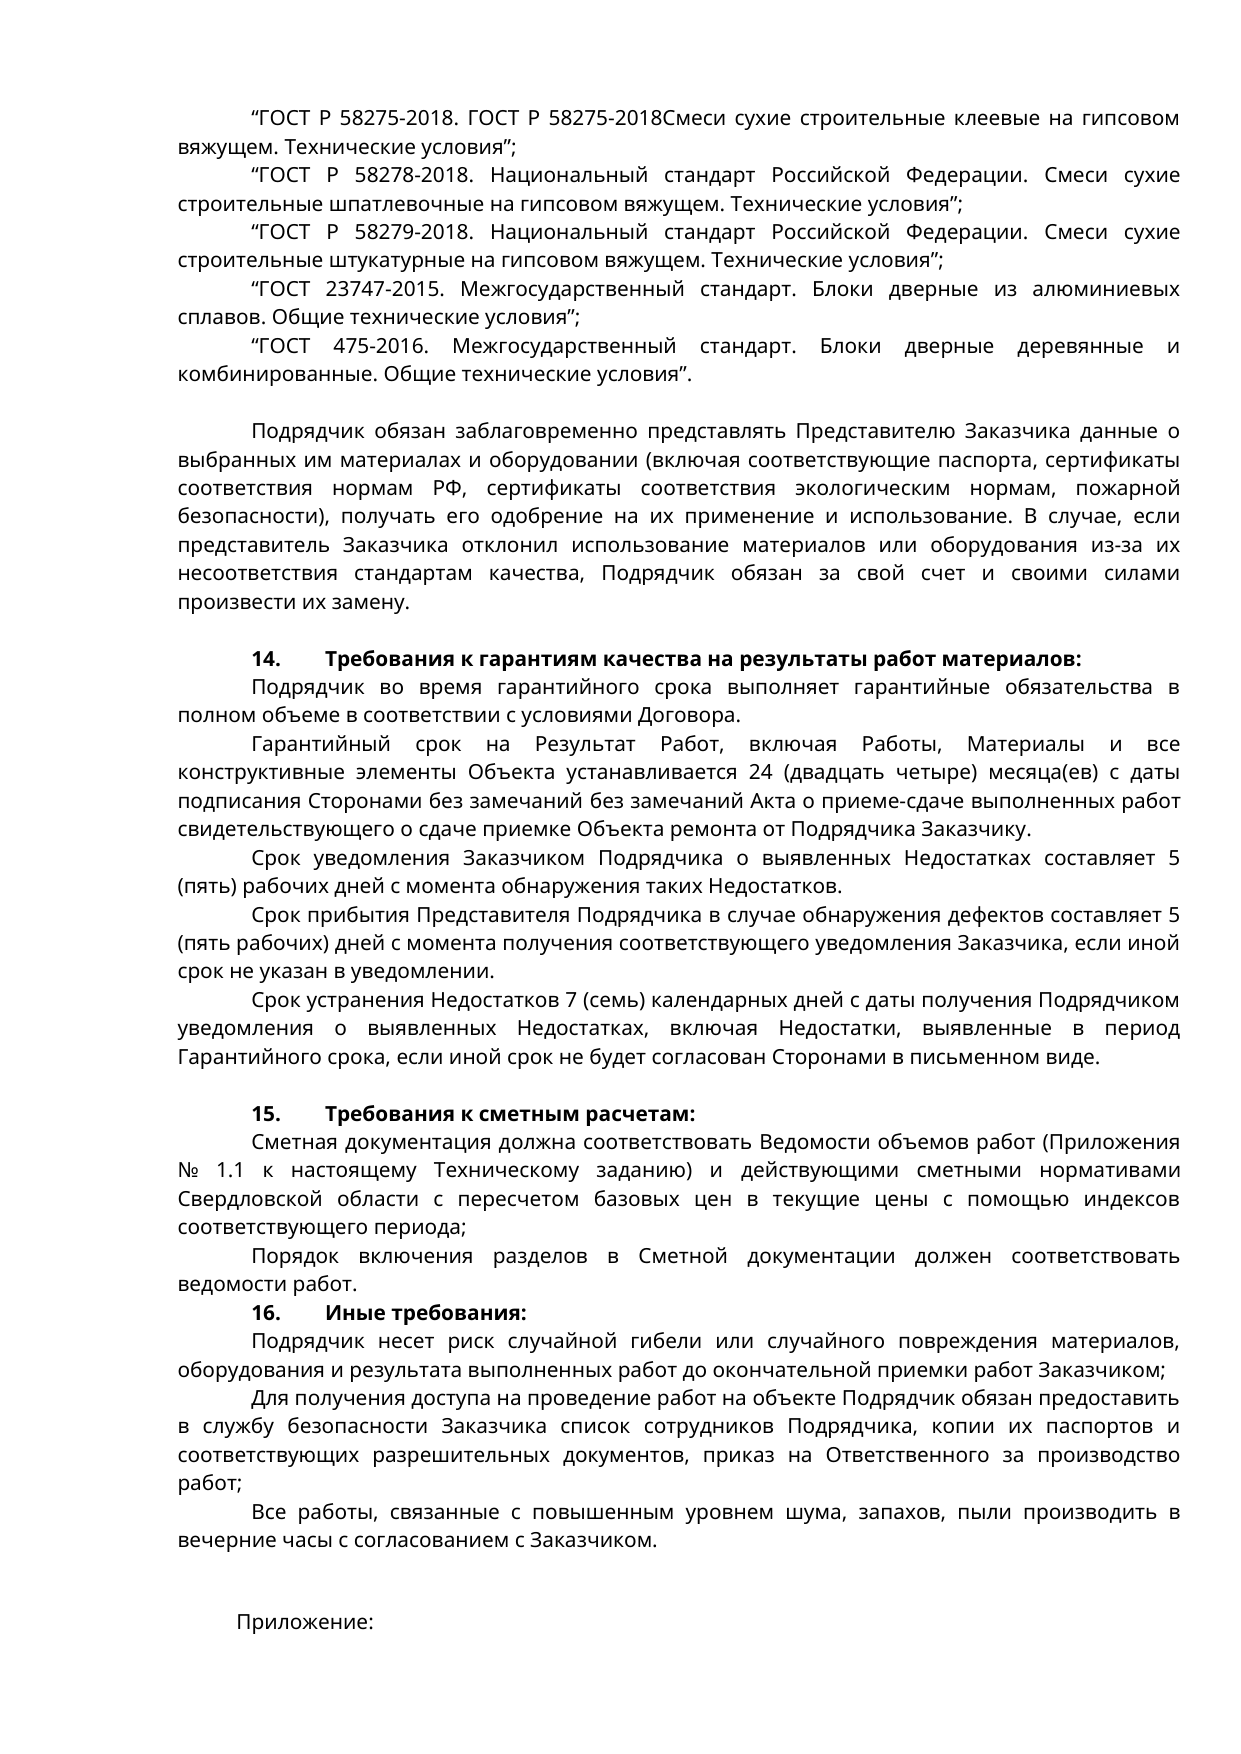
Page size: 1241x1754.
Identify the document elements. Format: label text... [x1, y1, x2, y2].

list Иные требования: [177, 1298, 1181, 1326]
text “ГОСТ 23747-2015. Межгосударственный стандарт. Блоки дверные из алюминиевых сплавов. Общие технические условия”; [177, 274, 1181, 331]
text Подрядчик обязан заблаговременно представлять Представителю Заказчика данные о выбранных им материалах и оборудовании (включая соответствующие паспорта, сертификаты соответствия нормам РФ, сертификаты соответствия экологическим нормам, пожарной безопасности), получать его одобрение на их применение и использование. В случае, если представитель Заказчика отклонил использование материалов или оборудования из-за их несоответствия стандартам качества, Подрядчик обязан за свой счет и своими силами произвести их замену. [177, 416, 1181, 615]
text “ГОСТ Р 58278-2018. Национальный стандарт Российской Федерации. Смеси сухие строительные шпатлевочные на гипсовом вяжущем. Технические условия”; [177, 160, 1181, 217]
text Подрядчик во время гарантийного срока выполняет гарантийные обязательства в полном объеме в соответствии с условиями Договора. [177, 672, 1181, 729]
text Приложение: [177, 1607, 1181, 1636]
text Для получения доступа на проведение работ на объекте Подрядчик обязан предоставить в службу безопасности Заказчика список сотрудников Подрядчика, копии их паспортов и соответствующих разрешительных документов, приказ на Ответственного за производство работ; [177, 1383, 1181, 1497]
list Требования к сметным расчетам: [177, 1099, 1181, 1127]
text Порядок включения разделов в Сметной документации должен соответствовать ведомости работ. [177, 1241, 1181, 1298]
text “ГОСТ Р 58279-2018. Национальный стандарт Российской Федерации. Смеси сухие строительные штукатурные на гипсовом вяжущем. Технические условия”; [177, 217, 1181, 274]
list Требования к гарантиям качества на результаты работ материалов: [177, 644, 1181, 672]
text Срок уведомления Заказчиком Подрядчика о выявленных Недостатках составляет 5 (пять) рабочих дней с момента обнаружения таких Недостатков. [177, 843, 1181, 900]
text “ГОСТ 475-2016. Межгосударственный стандарт. Блоки дверные деревянные и комбинированные. Общие технические условия”. [177, 331, 1181, 388]
text “ГОСТ Р 58275-2018. ГОСТ Р 58275-2018Смеси сухие строительные клеевые на гипсовом вяжущем. Технические условия”; [177, 103, 1181, 160]
text Срок прибытия Представителя Подрядчика в случае обнаружения дефектов составляет 5 (пять рабочих) дней с момента получения соответствующего уведомления Заказчика, если иной срок не указан в уведомлении. [177, 900, 1181, 985]
text Гарантийный срок на Результат Работ, включая Работы, Материалы и все конструктивные элементы Объекта устанавливается 24 (двадцать четыре) месяца(ев) с даты подписания Сторонами без замечаний без замечаний Акта о приеме-сдаче выполненных работ свидетельствующего о сдаче приемке Объекта ремонта от Подрядчика Заказчику. [177, 729, 1181, 843]
text Все работы, связанные с повышенным уровнем шума, запахов, пыли производить в вечерние часы с согласованием с Заказчиком. [177, 1497, 1181, 1554]
text Подрядчик несет риск случайной гибели или случайного повреждения материалов, оборудования и результата выполненных работ до окончательной приемки работ Заказчиком; [177, 1326, 1181, 1383]
text Срок устранения Недостатков 7 (семь) календарных дней с даты получения Подрядчиком уведомления о выявленных Недостатках, включая Недостатки, выявленные в период Гарантийного срока, если иной срок не будет согласован Сторонами в письменном виде. [177, 985, 1181, 1070]
text Сметная документация должна соответствовать Ведомости объемов работ (Приложения № 1.1 к настоящему Техническому заданию) и действующими сметными нормативами Свердловской области с пересчетом базовых цен в текущие цены с помощью индексов соответствующего периода; [177, 1127, 1181, 1241]
